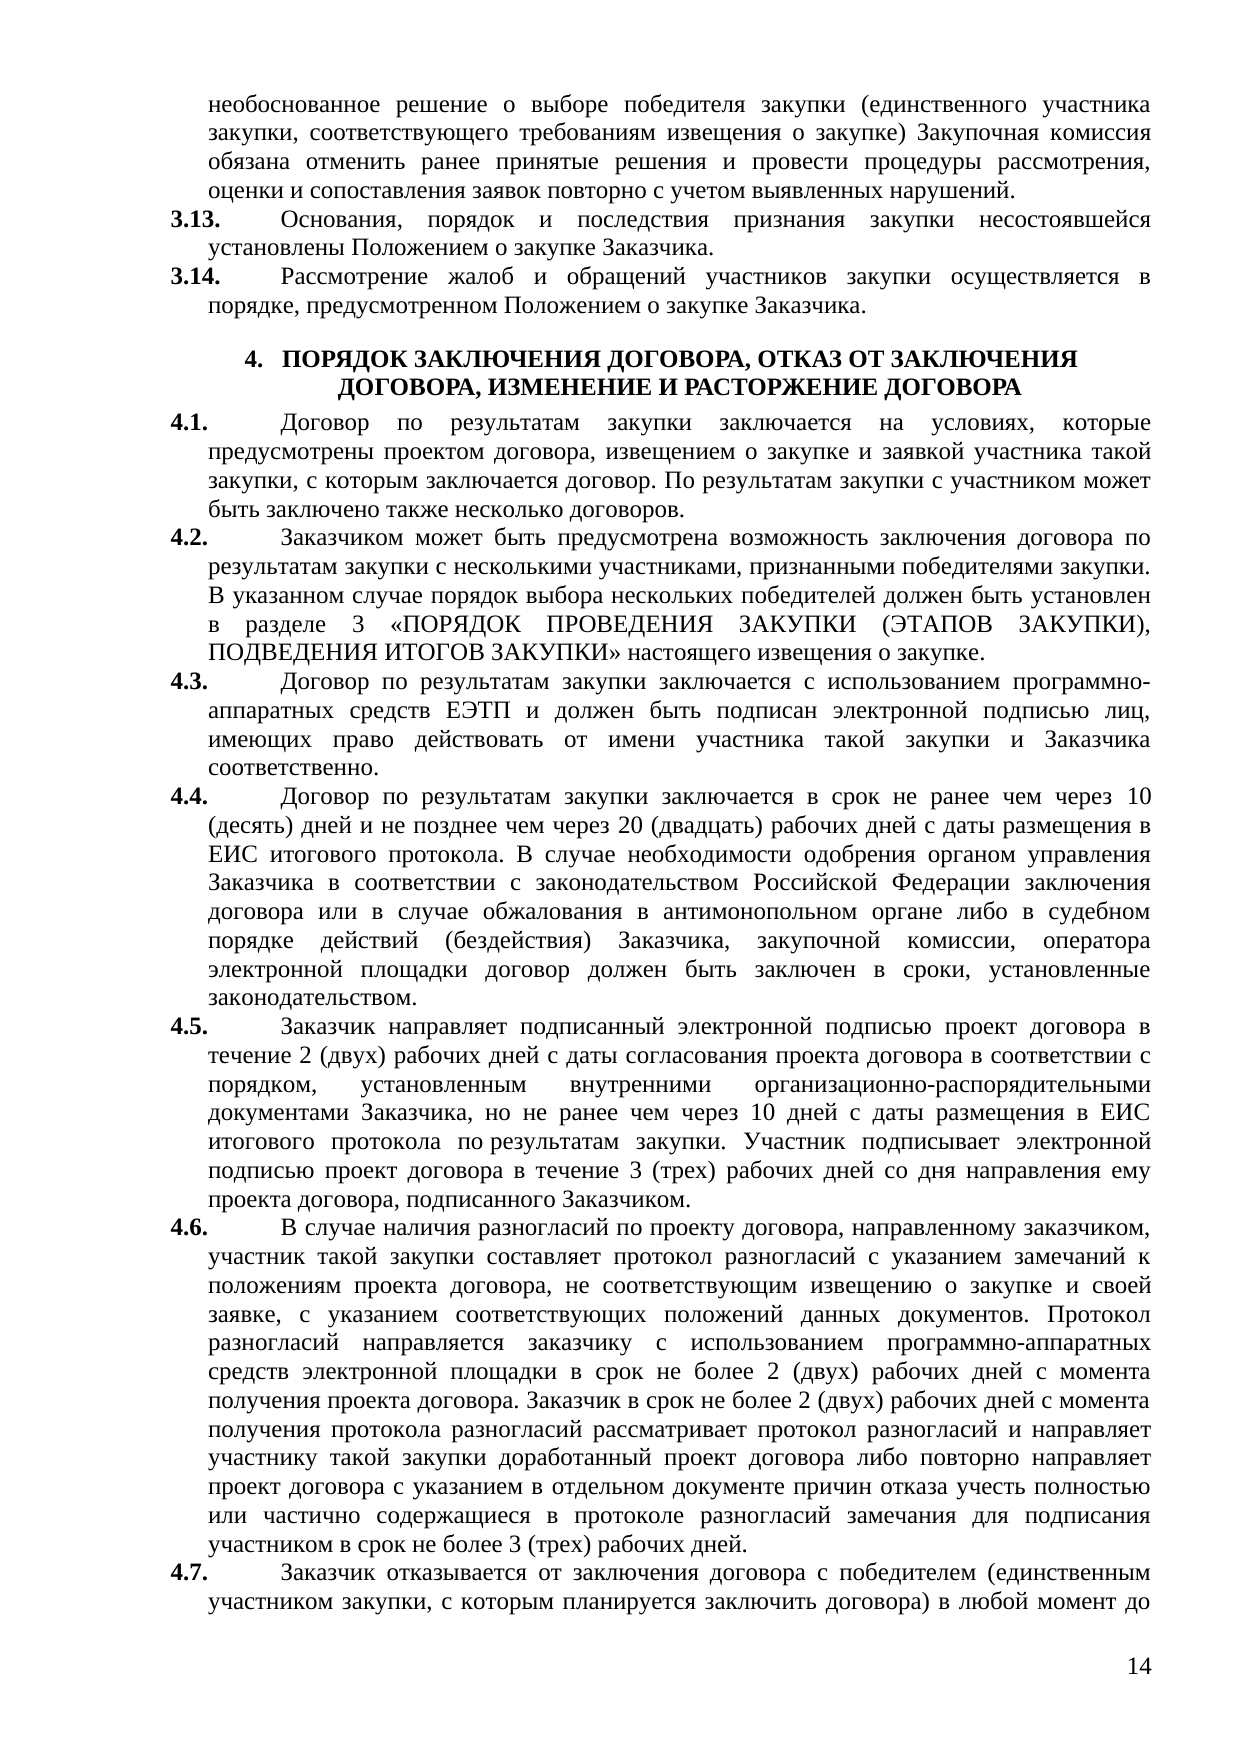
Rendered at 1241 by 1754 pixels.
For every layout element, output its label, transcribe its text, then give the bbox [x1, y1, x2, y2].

list Договор по результатам закупки заключается с использованием программно-аппаратных средств ЕЭТП и должен быть подписан электронной подписью лиц, имеющих право действовать от имени участника такой закупки и Заказчика соответственно. [170, 666, 1152, 781]
list Заказчик направляет подписанный электронной подписью проект договора в течение 2 (двух) рабочих дней с даты согласования проекта договора в соответствии с порядком, установленным внутренними организационно-распорядительными документами Заказчика, но не ранее чем через 10 дней с даты размещения в ЕИС итогового протокола по результатам закупки. Участник подписывает электронной подписью проект договора в течение 3 (трех) рабочих дней со дня направления ему проекта договора, подписанного Заказчиком. [170, 1011, 1152, 1212]
list Договор по результатам закупки заключается на условиях, которые предусмотрены проектом договора, извещением о закупке и заявкой участника такой закупки, с которым заключается договор. По результатам закупки с участником может быть заключено также несколько договоров. [170, 407, 1152, 522]
list Заказчиком может быть предусмотрена возможность заключения договора по результатам закупки с несколькими участниками, признанными победителями закупки. В указанном случае порядок выбора нескольких победителей должен быть установлен в разделе 3 «ПОРЯДОК ПРОВЕДЕНИЯ ЗАКУПКИ (ЭТАПОВ ЗАКУПКИ), ПОДВЕДЕНИЯ ИТОГОВ ЗАКУПКИ» настоящего извещения о закупке. [170, 522, 1152, 666]
list ПОРЯДОК ЗАКЛЮЧЕНИЯ ДОГОВОРА, ОТКАЗ ОТ ЗАКЛЮЧЕНИЯ ДОГОВОРА, ИЗМЕНЕНИЕ И РАСТОРЖЕНИЕ ДОГОВОРА [170, 344, 1152, 401]
list Основания, порядок и последствия признания закупки несостоявшейся установлены Положением о закупке Заказчика. [170, 204, 1152, 261]
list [170, 1557, 1152, 1615]
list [170, 89, 1152, 204]
list Рассмотрение жалоб и обращений участников закупки осуществляется в порядке, предусмотренном Положением о закупке Заказчика. [170, 261, 1152, 319]
list Договор по результатам закупки заключается в срок не ранее чем через 10 (десять) дней и не позднее чем через 20 (двадцать) рабочих дней с даты размещения в ЕИС итогового протокола. В случае необходимости одобрения органом управления Заказчика в соответствии с законодательством Российской Федерации заключения договора или в случае обжалования в антимонопольном органе либо в судебном порядке действий (бездействия) Заказчика, закупочной комиссии, оператора электронной площадки договор должен быть заключен в сроки, установленные законодательством. [170, 781, 1152, 1011]
list В случае наличия разногласий по проекту договора, направленному заказчиком, участник такой закупки составляет протокол разногласий с указанием замечаний к положениям проекта договора, не соответствующим извещению о закупке и своей заявке, с указанием соответствующих положений данных документов. Протокол разногласий направляется заказчику с использованием программно-аппаратных средств электронной площадки в срок не более 2 (двух) рабочих дней с момента получения проекта договора. Заказчик в срок не более 2 (двух) рабочих дней с момента получения протокола разногласий рассматривает протокол разногласий и направляет участнику такой закупки доработанный проект договора либо повторно направляет проект договора с указанием в отдельном документе причин отказа учесть полностью или частично содержащиеся в протоколе разногласий замечания для подписания участником в срок не более 3 (трех) рабочих дней. [170, 1212, 1152, 1557]
